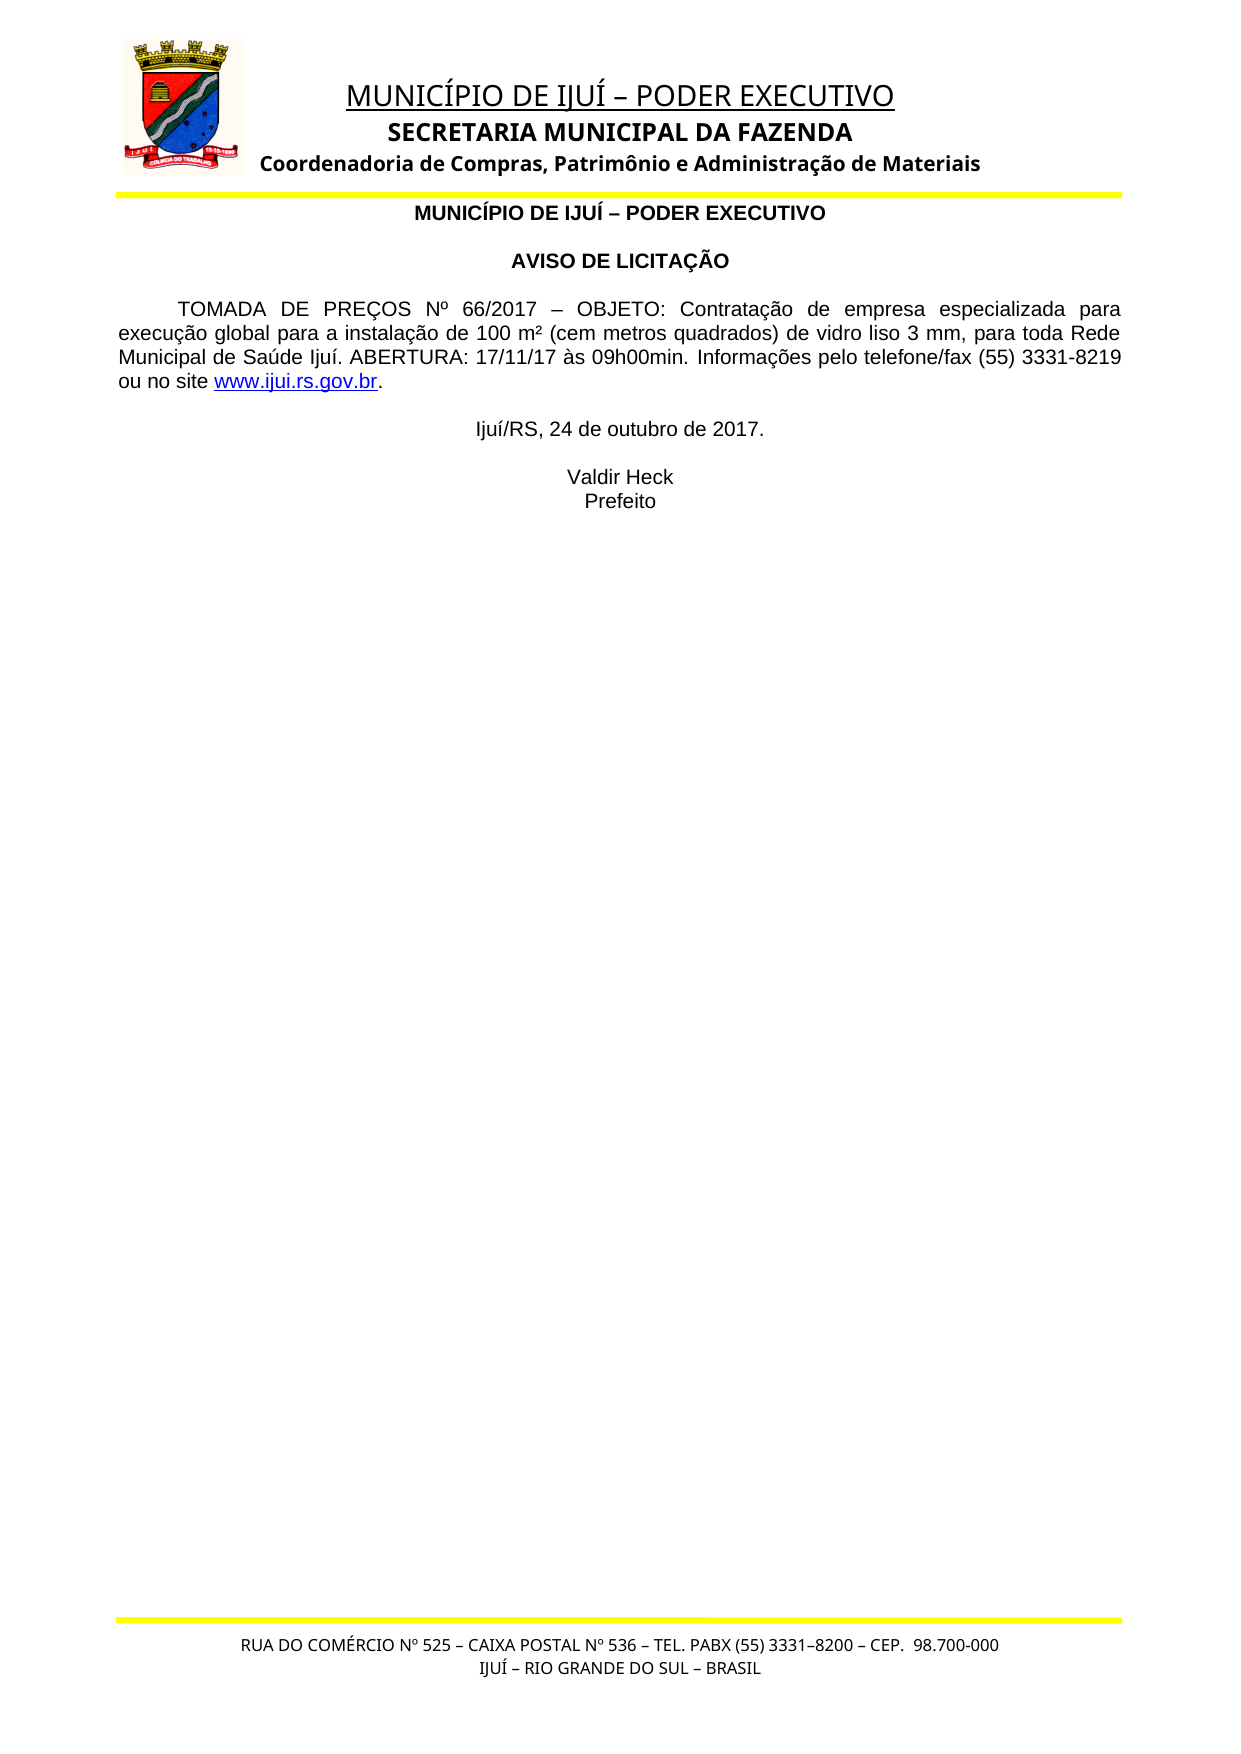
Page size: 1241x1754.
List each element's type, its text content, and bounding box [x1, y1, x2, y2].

text TOMADA DE PREÇOS Nº 66/2017 – OBJETO: Contratação de empresa especializada para execução global para a instalação de 100 m² (cem metros quadrados) de vidro liso 3 mm, para toda Rede Municipal de Saúde Ijuí. ABERTURA: 17/11/17 às 09h00min. Informações pelo telefone/fax (55) 3331-8219 ou no site www.ijui.rs.gov.br. [118, 297, 1122, 393]
text Ijuí/RS, 24 de outubro de 2017. [118, 417, 1122, 441]
text AVISO DE LICITAÇÃO [118, 249, 1122, 273]
text MUNICÍPIO DE IJUÍ – PODER EXECUTIVO [118, 201, 1122, 225]
picture [122, 39, 243, 175]
text Prefeito [118, 489, 1122, 513]
text Valdir Heck [118, 465, 1122, 489]
